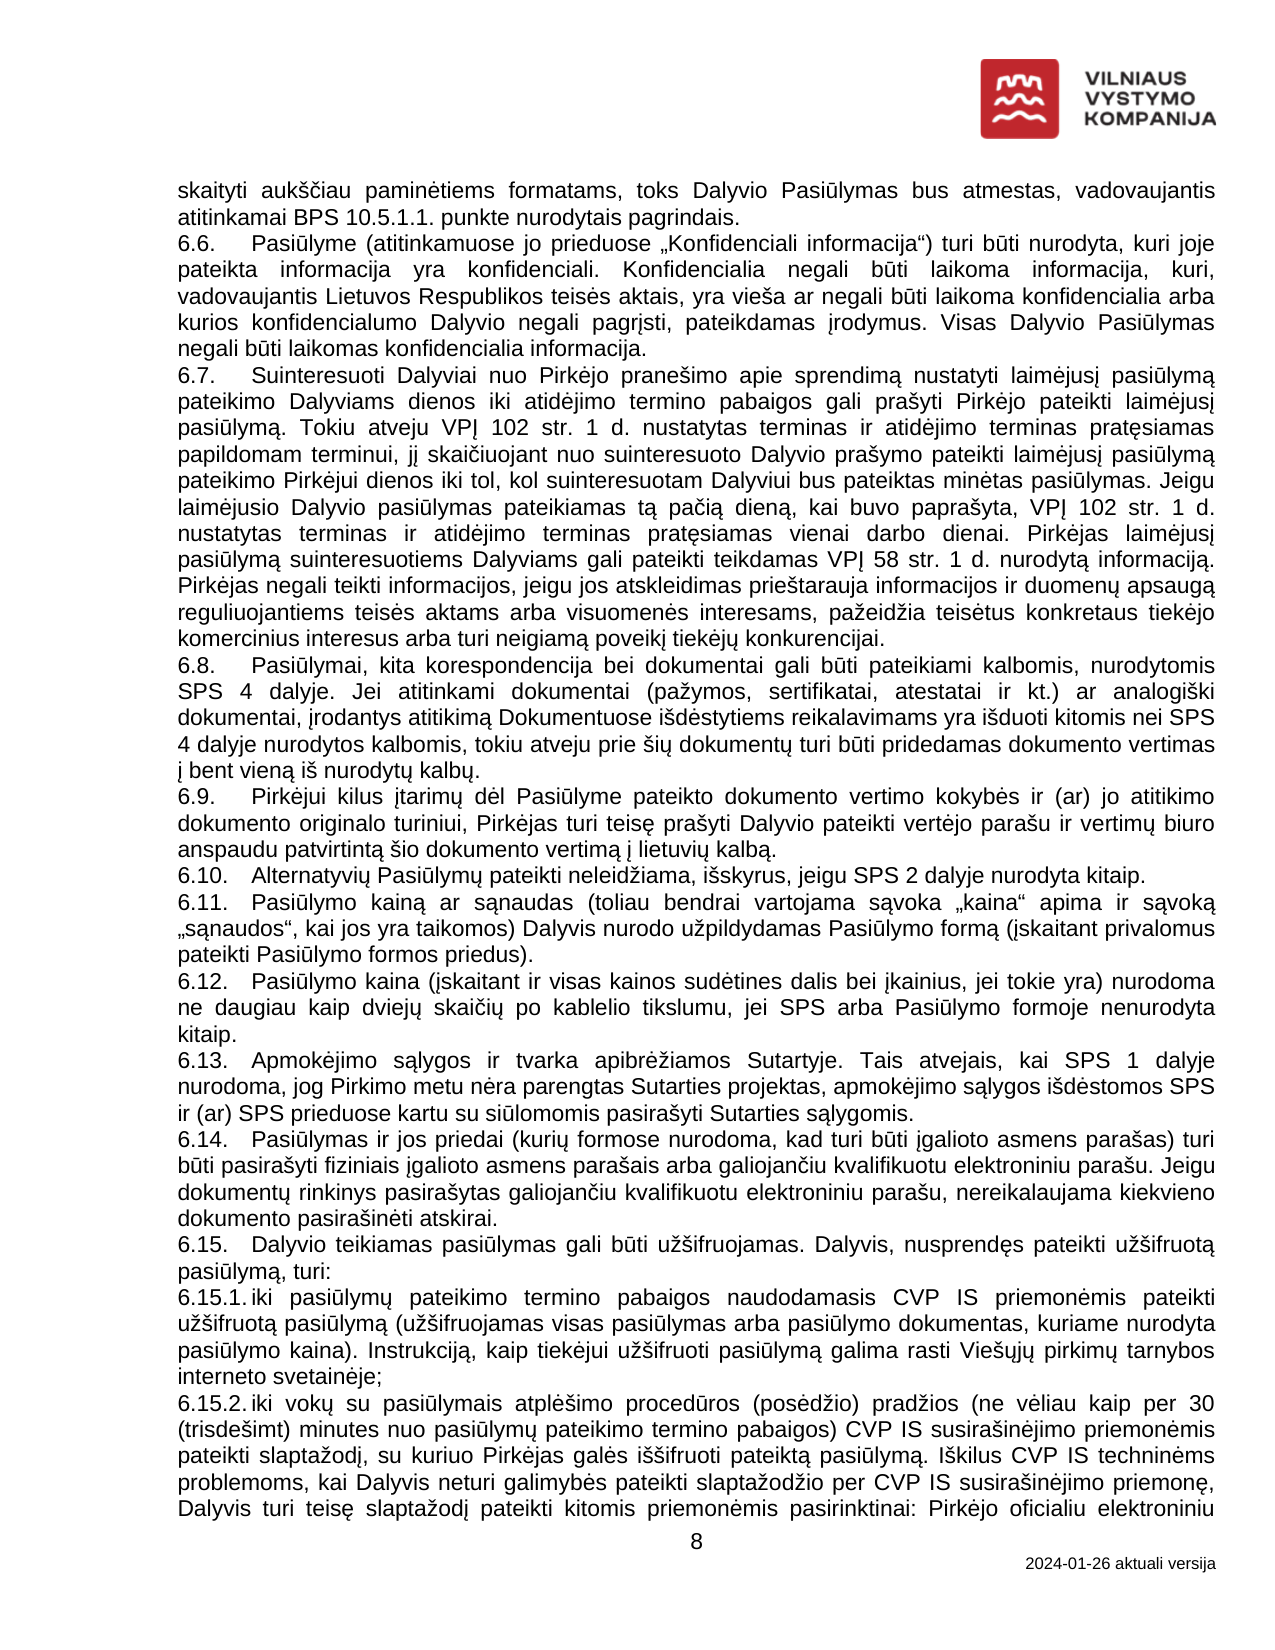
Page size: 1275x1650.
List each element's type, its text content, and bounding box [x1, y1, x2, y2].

list Alternatyvių Pasiūlymų pateikti neleidžiama, išskyrus, jeigu SPS 2 dalyje nurodyta kitaip. [177, 862, 1216, 889]
list Pasiūlymai, kita korespondencija bei dokumentai gali būti pateikiami kalbomis, nurodytomis SPS 4 dalyje. Jei atitinkami dokumentai (pažymos, sertifikatai, atestatai ir kt.) ar analogiški dokumentai, įrodantys atitikimą Dokumentuose išdėstytiems reikalavimams yra išduoti kitomis nei SPS 4 dalyje nurodytos kalbomis, tokiu atveju prie šių dokumentų turi būti pridedamas dokumento vertimas į bent vieną iš nurodytų kalbų. [177, 652, 1216, 783]
list Pasiūlyme (atitinkamuose jo prieduose „Konfidenciali informacija“) turi būti nurodyta, kuri joje pateikta informacija yra konfidenciali. Konfidencialia negali būti laikoma informacija, kuri, vadovaujantis Lietuvos Respublikos teisės aktais, yra vieša ar negali būti laikoma konfidencialia arba kurios konfidencialumo Dalyvio negali pagrįsti, pateikdamas įrodymus. Visas Dalyvio Pasiūlymas negali būti laikomas konfidencialia informacija. [177, 230, 1216, 362]
list Suinteresuoti Dalyviai nuo Pirkėjo pranešimo apie sprendimą nustatyti laimėjusį pasiūlymą pateikimo Dalyviams dienos iki atidėjimo termino pabaigos gali prašyti Pirkėjo pateikti laimėjusį pasiūlymą. Tokiu atveju VPĮ 102 str. 1 d. nustatytas terminas ir atidėjimo terminas pratęsiamas papildomam terminui, jį skaičiuojant nuo suinteresuoto Dalyvio prašymo pateikti laimėjusį pasiūlymą pateikimo Pirkėjui dienos iki tol, kol suinteresuotam Dalyviui bus pateiktas minėtas pasiūlymas. Jeigu laimėjusio Dalyvio pasiūlymas pateikiamas tą pačią dieną, kai buvo paprašyta, VPĮ 102 str. 1 d. nustatytas terminas ir atidėjimo terminas pratęsiamas vienai darbo dienai. Pirkėjas laimėjusį pasiūlymą suinteresuotiems Dalyviams gali pateikti teikdamas VPĮ 58 str. 1 d. nurodytą informaciją. Pirkėjas negali teikti informacijos, jeigu jos atskleidimas prieštarauja informacijos ir duomenų apsaugą reguliuojantiems teisės aktams arba visuomenės interesams, pažeidžia teisėtus konkretaus tiekėjo komercinius interesus arba turi neigiamą poveikį tiekėjų konkurencijai. [177, 362, 1216, 652]
list Pasiūlymo kaina (įskaitant ir visas kainos sudėtines dalis bei įkainius, jei tokie yra) nurodoma ne daugiau kaip dviejų skaičių po kablelio tikslumu, jei SPS arba Pasiūlymo formoje nenurodyta kitaip. [177, 968, 1216, 1047]
picture [980, 59, 1217, 139]
list iki pasiūlymų pateikimo termino pabaigos naudodamasis CVP IS priemonėmis pateikti užšifruotą pasiūlymą (užšifruojamas visas pasiūlymas arba pasiūlymo dokumentas, kuriame nurodyta pasiūlymo kaina). Instrukciją, kaip tiekėjui užšifruoti pasiūlymą galima rasti Viešųjų pirkimų tarnybos interneto svetainėje; [177, 1284, 1216, 1389]
list Pasiūlymo kainą ar sąnaudas (toliau bendrai vartojama sąvoka „kaina“ apima ir sąvoką „sąnaudos“, kai jos yra taikomos) Dalyvis nurodo užpildydamas Pasiūlymo formą (įskaitant privalomus pateikti Pasiūlymo formos priedus). [177, 889, 1216, 968]
list Pasiūlymas ir jos priedai (kurių formose nurodoma, kad turi būti įgalioto asmens parašas) turi būti pasirašyti fiziniais įgalioto asmens parašais arba galiojančiu kvalifikuotu elektroniniu parašu. Jeigu dokumentų rinkinys pasirašytas galiojančiu kvalifikuotu elektroniniu parašu, nereikalaujama kiekvieno dokumento pasirašinėti atskirai. [177, 1126, 1216, 1231]
list Dalyvio teikiamas pasiūlymas gali būti užšifruojamas. Dalyvis, nusprendęs pateikti užšifruotą pasiūlymą, turi: [177, 1231, 1216, 1284]
list Pirkėjui kilus įtarimų dėl Pasiūlyme pateikto dokumento vertimo kokybės ir (ar) jo atitikimo dokumento originalo turiniui, Pirkėjas turi teisę prašyti Dalyvio pateikti vertėjo parašu ir vertimų biuro anspaudu patvirtintą šio dokumento vertimą į lietuvių kalbą. [177, 783, 1216, 862]
list Apmokėjimo sąlygos ir tvarka apibrėžiamos Sutartyje. Tais atvejais, kai SPS 1 dalyje nurodoma, jog Pirkimo metu nėra parengtas Sutarties projektas, apmokėjimo sąlygos išdėstomos SPS ir (ar) SPS prieduose kartu su siūlomomis pasirašyti Sutarties sąlygomis. [177, 1047, 1216, 1126]
